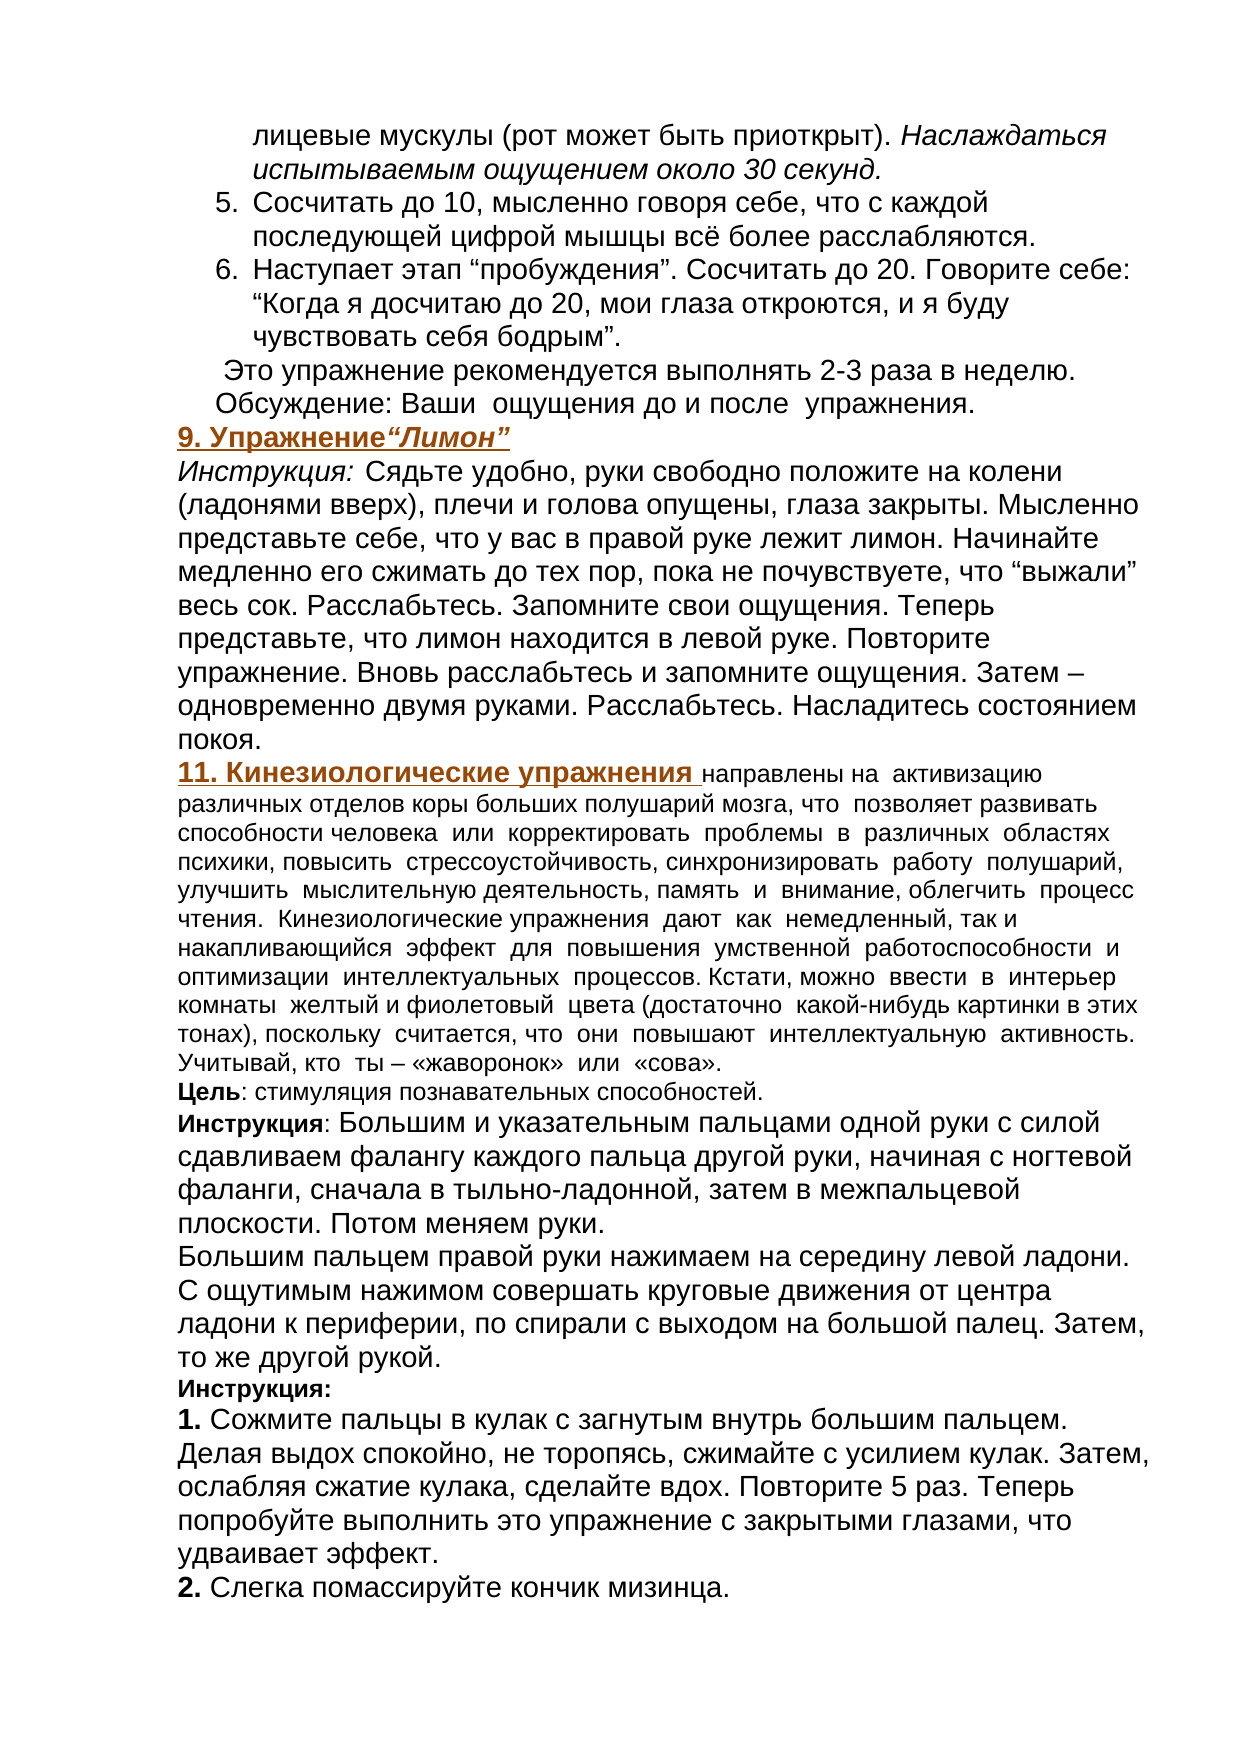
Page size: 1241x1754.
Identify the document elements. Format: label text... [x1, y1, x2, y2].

text Это упражнение рекомендуется выполнять 2-3 раза в неделю. [215, 353, 1152, 386]
text Инструкция: 1. Сожмите пальцы в кулак с загнутым внутрь большим пальцем. Делая выдох спокойно, не торопясь, сжимайте с усилием кулак. Затем, ослабляя сжатие кулака, сделайте вдох. Повторите 5 раз. Теперь попробуйте выполнить это упражнение с закрытыми глазами, что удваивает эффект. 2. Слегка помассируйте кончик мизинца. [177, 1373, 1152, 1603]
list Сосчитать до 10, мысленно говоря себе, что с каждой последующей цифрой мышцы всё более расслабляются. [215, 185, 1152, 252]
list Наступает этап “пробуждения”. Сосчитать до 20. Говорите себе: “Когда я досчитаю до 20, мои глаза откроются, и я буду чувствовать себя бодрым”. [215, 252, 1152, 353]
text 11. Кинезиологические упражнения направлены на активизацию различных отделов коры больших полушарий мозга, что позволяет развивать способности человека или корректировать проблемы в различных областях психики, повысить стрессоустойчивость, синхронизировать работу полушарий, улучшить мыслительную деятельность, память и внимание, облегчить процесс чтения. Кинезиологические упражнения дают как немедленный, так и накапливающийся эффект для повышения умственной работоспособности и оптимизации интеллектуальных процессов. Кстати, можно ввести в интерьер комнаты желтый и фиолетовый цвета (достаточно какой-нибудь картинки в этих тонах), поскольку считается, что они повышают интеллектуальную активность. Учитывай, кто ты – «жаворонок» или «сова». [177, 755, 1152, 1076]
text Цель: стимуляция познавательных способностей. Инструкция: Большим и указательным пальцами одной руки с силой сдавливаем фалангу каждого пальца другой руки, начиная с ногтевой фаланги, сначала в тыльно-ладонной, затем в межпальцевой плоскости. Потом меняем руки. Большим пальцем правой руки нажимаем на середину левой ладони. С ощутимым нажимом совершать круговые движения от центра ладони к периферии, по спирали с выходом на большой палец. Затем, то же другой рукой. [177, 1076, 1152, 1373]
text Обсуждение: Ваши ощущения до и после упражнения. [215, 386, 1152, 420]
text Инструкция: Сядьте удобно, руки свободно положите на колени (ладонями вверх), плечи и голова опущены, глаза закрыты. Мысленно представьте себе, что у вас в правой руке лежит лимон. Начинайте медленно его сжимать до тех пор, пока не почувствуете, что “выжали” весь сок. Расслабьтесь. Запомните свои ощущения. Теперь представьте, что лимон находится в левой руке. Повторите упражнение. Вновь расслабьтесь и запомните ощущения. Затем – одновременно двумя руками. Расслабьтесь. Насладитесь состоянием покоя. [177, 453, 1152, 755]
text 9. Упражнение“Лимон” [177, 420, 1152, 453]
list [215, 118, 1152, 185]
